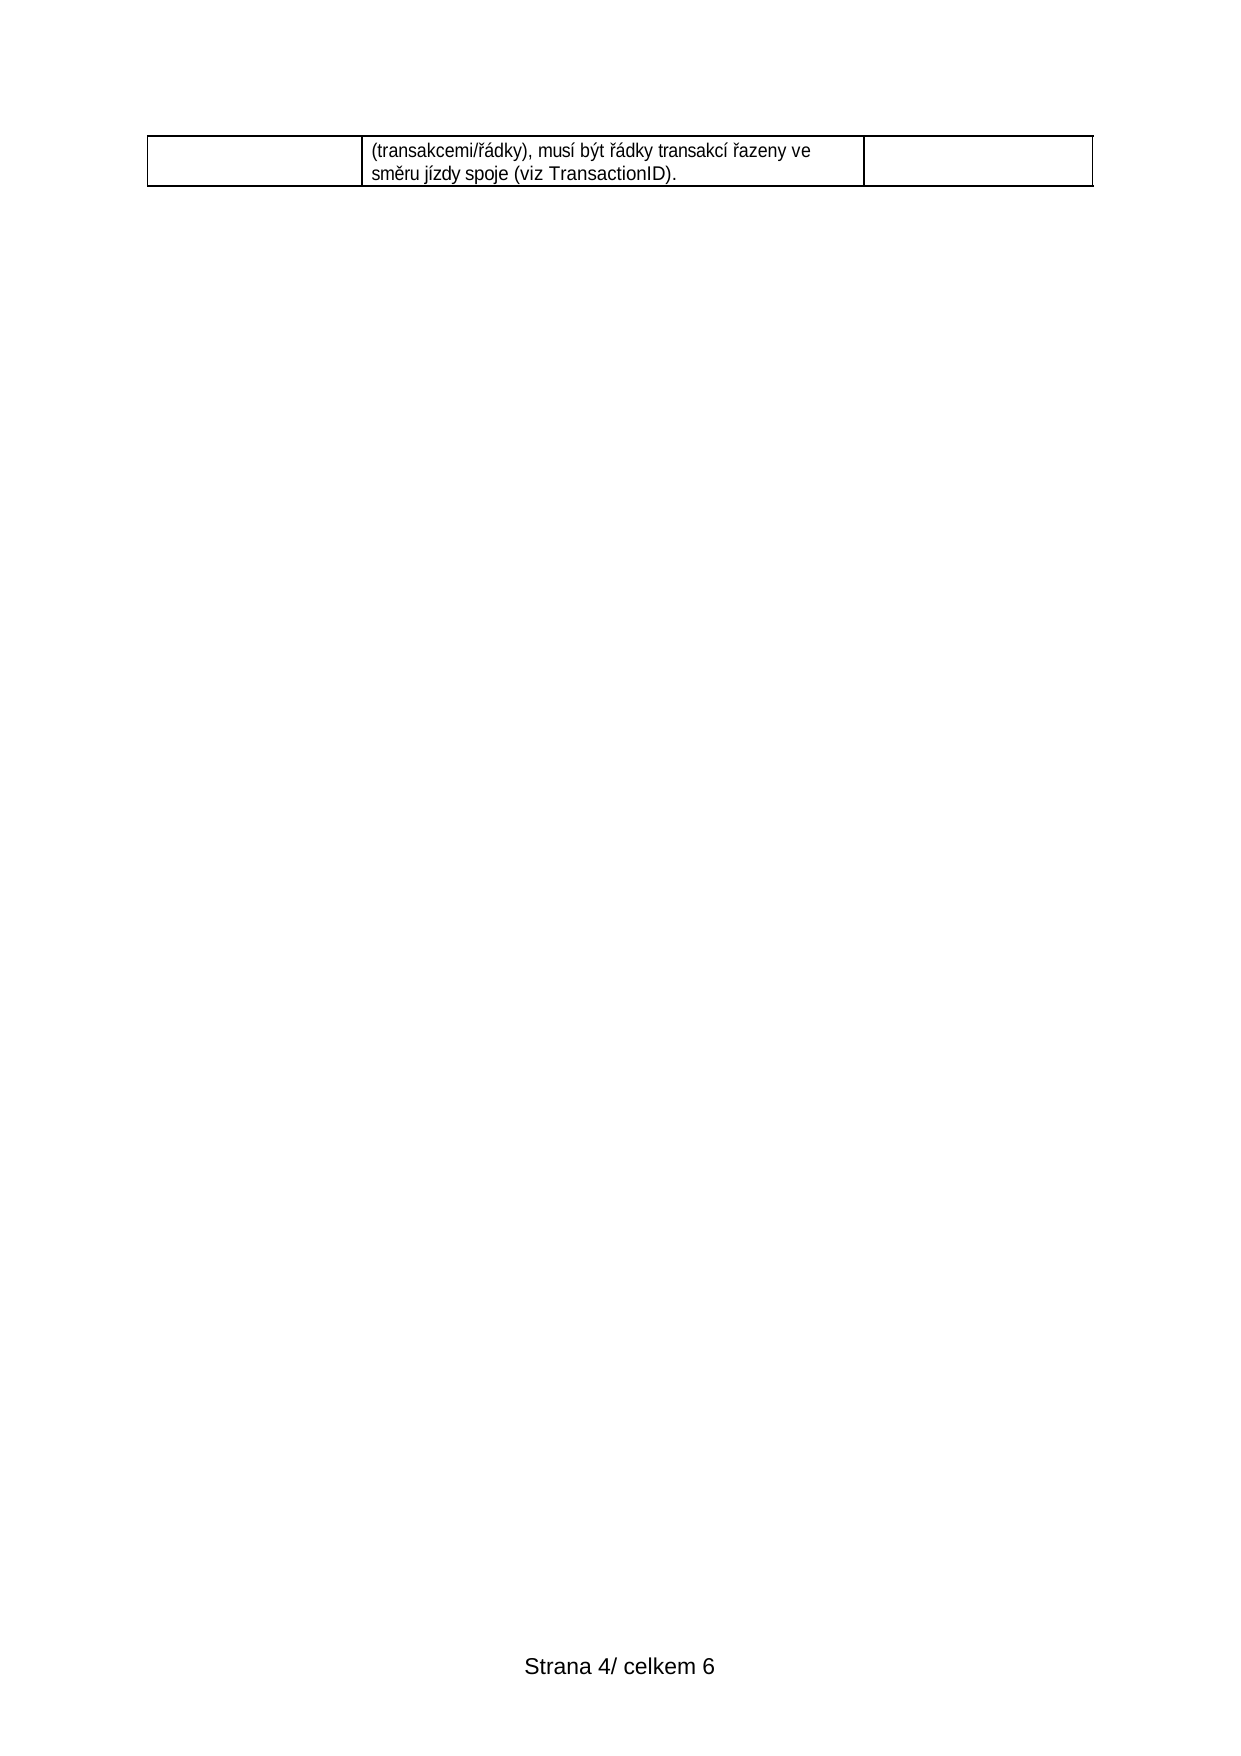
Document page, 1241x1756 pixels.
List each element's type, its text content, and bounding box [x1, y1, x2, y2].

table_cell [363, 137, 863, 185]
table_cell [865, 137, 1092, 185]
table_cell FromCisID [148, 137, 361, 185]
